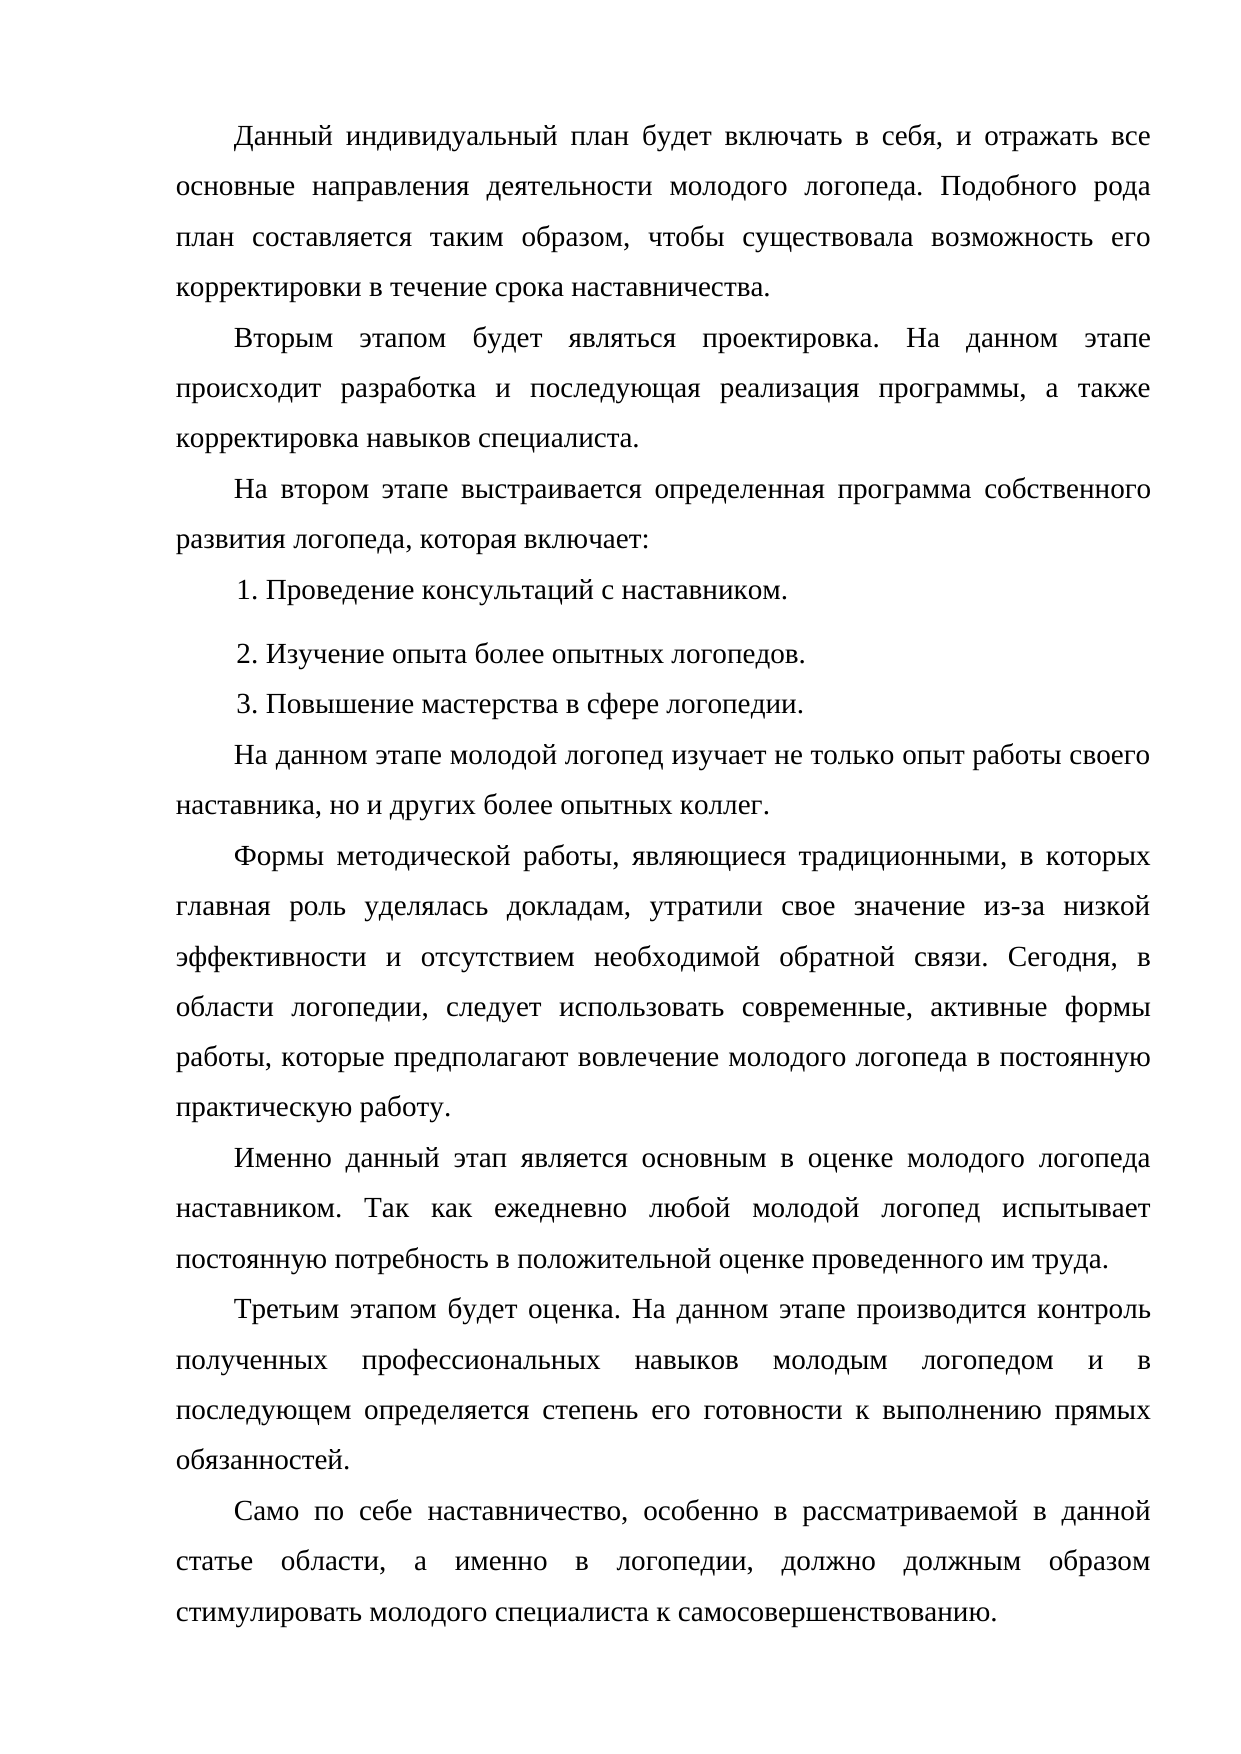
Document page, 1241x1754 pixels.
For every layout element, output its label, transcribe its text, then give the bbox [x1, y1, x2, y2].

list Изучение опыта более опытных логопедов. [236, 636, 1152, 669]
text Именно данный этап является основным в оценке молодого логопеда наставником. Так как ежедневно любой молодой логопед испытывает постоянную потребность в положительной оценке проведенного им труда. [176, 1140, 1152, 1274]
text Формы методической работы, являющиеся традиционными, в которых главная роль уделялась докладам, утратили свое значение из-за низкой эффективности и отсутствием необходимой обратной связи. Сегодня, в области логопедии, следует использовать современные, активные формы работы, которые предполагают вовлечение молодого логопеда в постоянную практическую работу. [176, 838, 1152, 1123]
text На данном этапе молодой логопед изучает не только опыт работы своего наставника, но и других более опытных коллег. [176, 737, 1152, 821]
text Вторым этапом будет являться проектировка. На данном этапе происходит разработка и последующая реализация программы, а также корректировка навыков специалиста. [176, 320, 1152, 454]
text Данный индивидуальный план будет включать в себя, и отражать все основные направления деятельности молодого логопеда. Подобного рода план составляется таким образом, чтобы существовала возможность его корректировки в течение срока наставничества. [176, 118, 1152, 303]
list Проведение консультаций с наставником. [236, 572, 1152, 605]
list Повышение мастерства в сфере логопедии. [236, 686, 1152, 720]
text На втором этапе выстраивается определенная программа собственного развития логопеда, которая включает: [176, 471, 1152, 555]
text Само по себе наставничество, особенно в рассматриваемой в данной статье области, а именно в логопедии, должно должным образом стимулировать молодого специалиста к самосовершенствованию. [176, 1493, 1152, 1627]
text Третьим этапом будет оценка. На данном этапе производится контроль полученных профессиональных навыков молодым логопедом и в последующем определяется степень его готовности к выполнению прямых обязанностей. [176, 1291, 1152, 1476]
